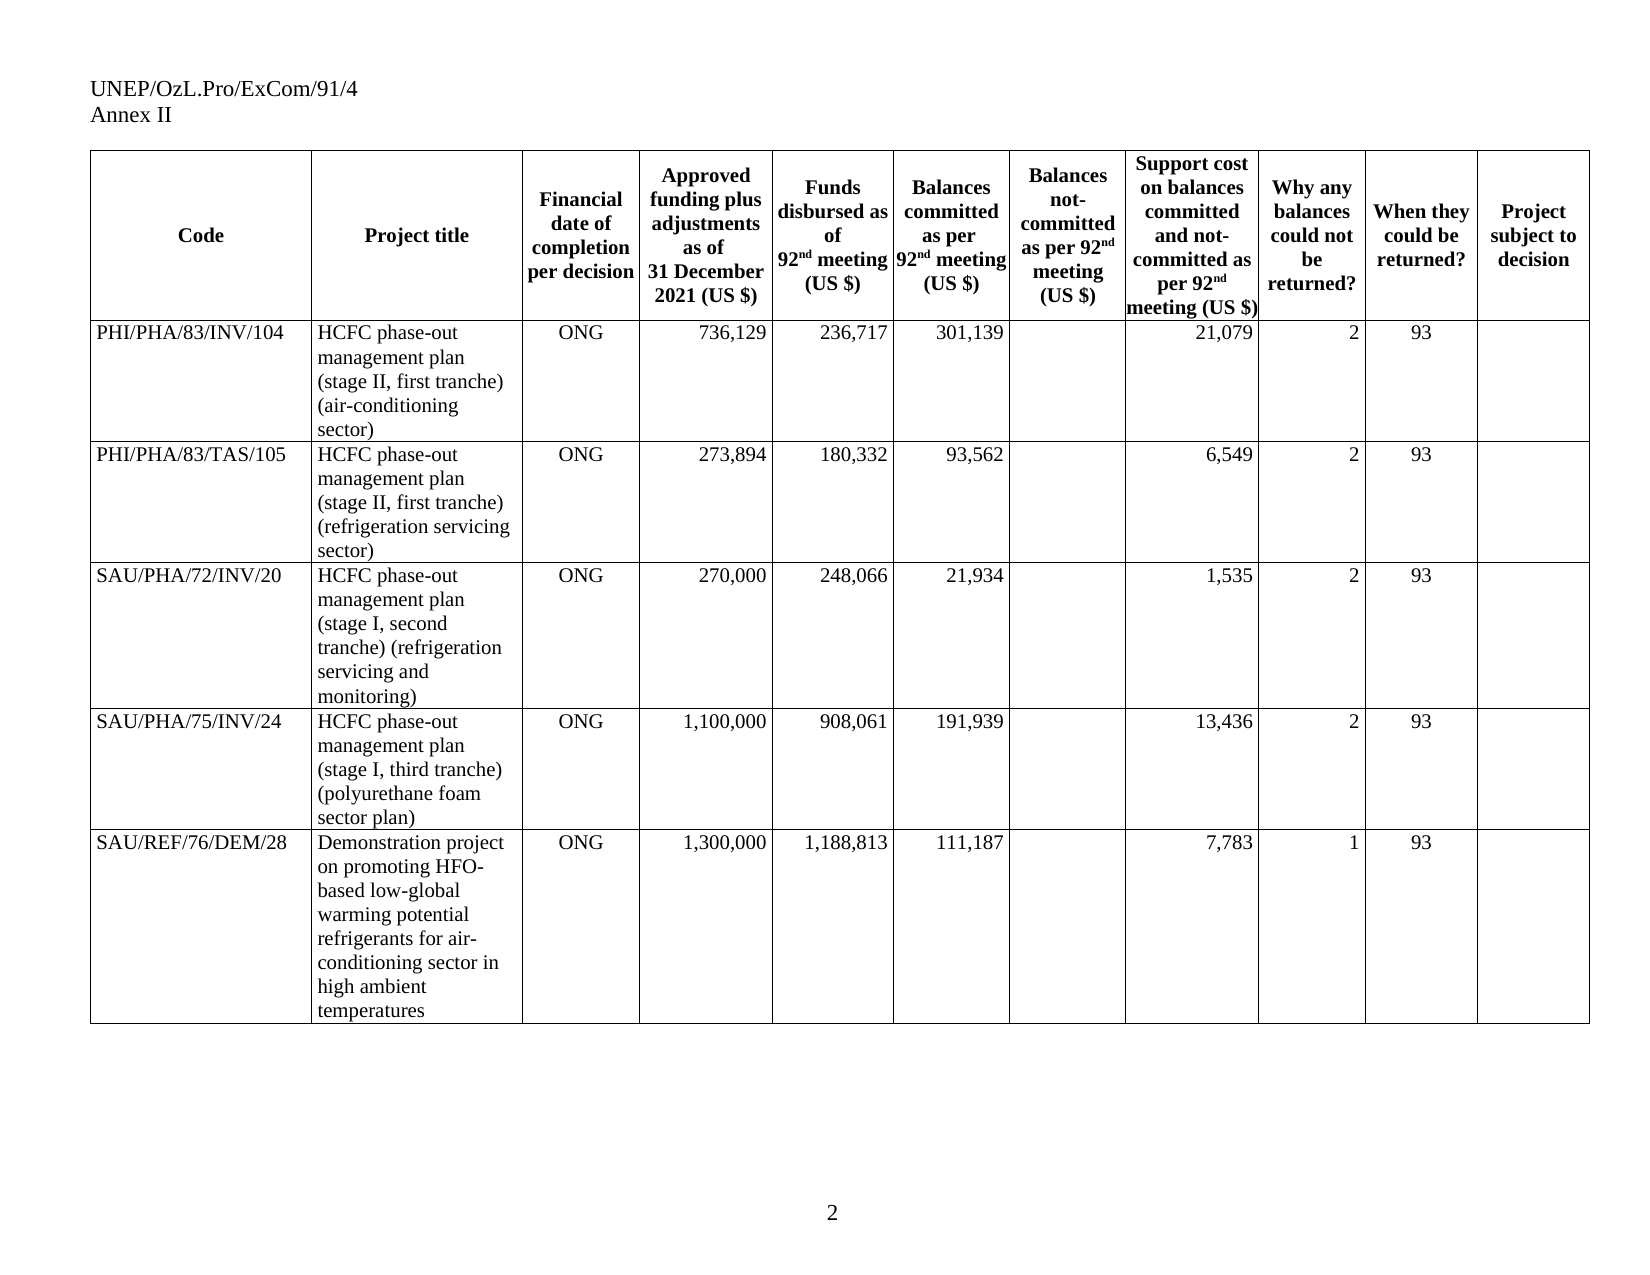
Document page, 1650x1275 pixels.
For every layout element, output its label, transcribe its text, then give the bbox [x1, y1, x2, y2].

table_cell Demonstration project on promoting HFO-based low-global warming potential refrigerants for air-conditioning sector in high ambient temperatures [312, 830, 522, 1022]
table_cell 270,000 [640, 563, 772, 708]
table_cell 1,100,000 [640, 709, 772, 829]
table_header Project subject to decision [1478, 151, 1589, 319]
table_cell 111,187 [894, 830, 1009, 1022]
table_header Support cost on balances committed and not-committed as per 92nd meeting (US $) [1126, 151, 1258, 319]
table_cell 301,139 [894, 321, 1009, 441]
table_cell SAU/REF/76/DEM/28 [91, 830, 311, 1022]
table_cell 248,066 [773, 563, 893, 708]
table_cell HCFC phase-out management plan (stage I, second tranche) (refrigeration servicing and monitoring) [312, 563, 522, 708]
table_cell ONG [523, 830, 639, 1022]
table_cell [1010, 442, 1125, 562]
table_cell 93 [1366, 830, 1477, 1022]
table_cell 93 [1366, 709, 1477, 829]
table_cell 6,549 [1126, 442, 1258, 562]
table_cell 908,061 [773, 709, 893, 829]
table_cell ONG [523, 442, 639, 562]
table_cell SAU/PHA/72/INV/20 [91, 563, 311, 708]
table_cell [1010, 709, 1125, 829]
table_cell 180,332 [773, 442, 893, 562]
table_cell 93 [1366, 442, 1477, 562]
table_cell 13,436 [1126, 709, 1258, 829]
table_cell [1010, 563, 1125, 708]
table_cell 1,188,813 [773, 830, 893, 1022]
table_header Approved funding plus adjustments as of 31 December 2021 (US $) [640, 151, 772, 319]
table_cell 2 [1259, 563, 1365, 708]
table_cell 93,562 [894, 442, 1009, 562]
table_cell [1478, 321, 1589, 441]
table_cell [1478, 709, 1589, 829]
table_cell ONG [523, 321, 639, 441]
table_header Project title [312, 151, 522, 319]
table_cell [1478, 830, 1589, 1022]
table_cell 736,129 [640, 321, 772, 441]
table_cell HCFC phase-out management plan (stage II, first tranche) (air-conditioning sector) [312, 321, 522, 441]
table_cell 1,300,000 [640, 830, 772, 1022]
table_cell 2 [1259, 442, 1365, 562]
table_cell [1478, 442, 1589, 562]
table_cell [1010, 321, 1125, 441]
table_cell 7,783 [1126, 830, 1258, 1022]
table_cell 21,079 [1126, 321, 1258, 441]
table_cell PHI/PHA/83/INV/104 [91, 321, 311, 441]
table_header Code [91, 151, 311, 319]
table_cell 1 [1259, 830, 1365, 1022]
table_cell ONG [523, 709, 639, 829]
table_header Why any balances could not be returned? [1259, 151, 1365, 319]
table_cell SAU/PHA/75/INV/24 [91, 709, 311, 829]
table_header Financial date of completion per decision [523, 151, 639, 319]
table_header Balances committed as per 92nd meeting (US $) [894, 151, 1009, 319]
table_cell [1010, 830, 1125, 1022]
table_cell 93 [1366, 321, 1477, 441]
table_cell PHI/PHA/83/TAS/105 [91, 442, 311, 562]
table_cell 2 [1259, 321, 1365, 441]
table_header Balances not- committed as per 92nd meeting (US $) [1010, 151, 1125, 319]
table_cell 2 [1259, 709, 1365, 829]
table_cell HCFC phase-out management plan (stage II, first tranche) (refrigeration servicing sector) [312, 442, 522, 562]
table_cell 273,894 [640, 442, 772, 562]
table_cell 21,934 [894, 563, 1009, 708]
table_cell 191,939 [894, 709, 1009, 829]
table_cell 93 [1366, 563, 1477, 708]
table_header When they could be returned? [1366, 151, 1477, 319]
table_cell [1478, 563, 1589, 708]
table_cell HCFC phase-out management plan (stage I, third tranche) (polyurethane foam sector plan) [312, 709, 522, 829]
table_cell ONG [523, 563, 639, 708]
table_cell 236,717 [773, 321, 893, 441]
table_cell 1,535 [1126, 563, 1258, 708]
table_header Funds disbursed as of 92nd meeting (US $) [773, 151, 893, 319]
